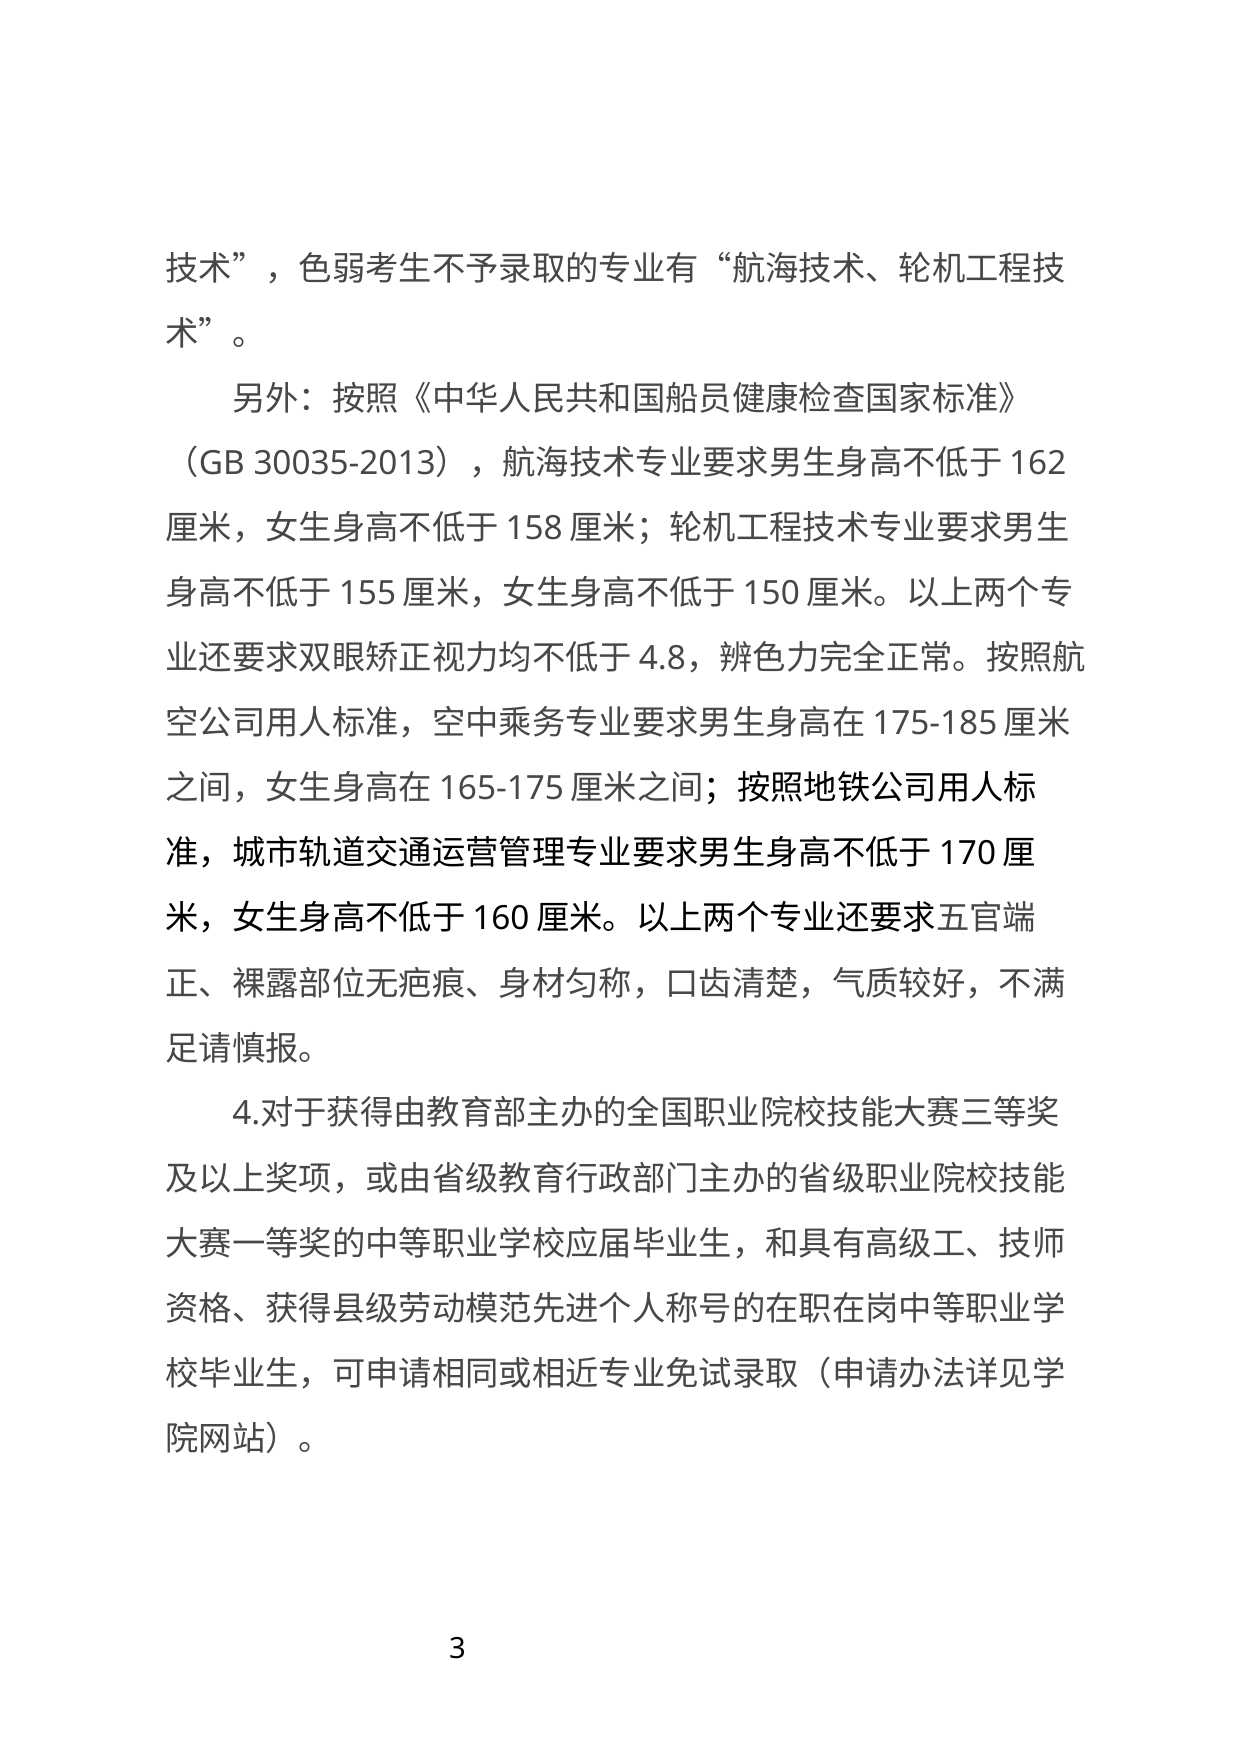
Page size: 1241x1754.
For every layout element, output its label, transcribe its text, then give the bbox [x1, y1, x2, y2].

text 另外：按照《中华人民共和国船员健康检查国家标准》（GB 30035-2013），航海技术专业要求男生身高不低于162厘米，女生身高不低于158厘米；轮机工程技术专业要求男生身高不低于155厘米，女生身高不低于150厘米。以上两个专业还要求双眼矫正视力均不低于4.8，辨色力完全正常。按照航空公司用人标准，空中乘务专业要求男生身高在175-185厘米之间，女生身高在165-175厘米之间；按照地铁公司用人标准，城市轨道交通运营管理专业要求男生身高不低于170厘米，女生身高不低于160厘米。以上两个专业还要求五官端正、裸露部位无疤痕、身材匀称，口齿清楚，气质较好，不满足请慎报。 [165, 363, 1087, 1078]
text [165, 233, 1087, 363]
text 4.对于获得由教育部主办的全国职业院校技能大赛三等奖及以上奖项，或由省级教育行政部门主办的省级职业院校技能大赛一等奖的中等职业学校应届毕业生，和具有高级工、技师资格、获得县级劳动模范先进个人称号的在职在岗中等职业学校毕业生，可申请相同或相近专业免试录取（申请办法详见学院网站）。 [165, 1078, 1087, 1468]
